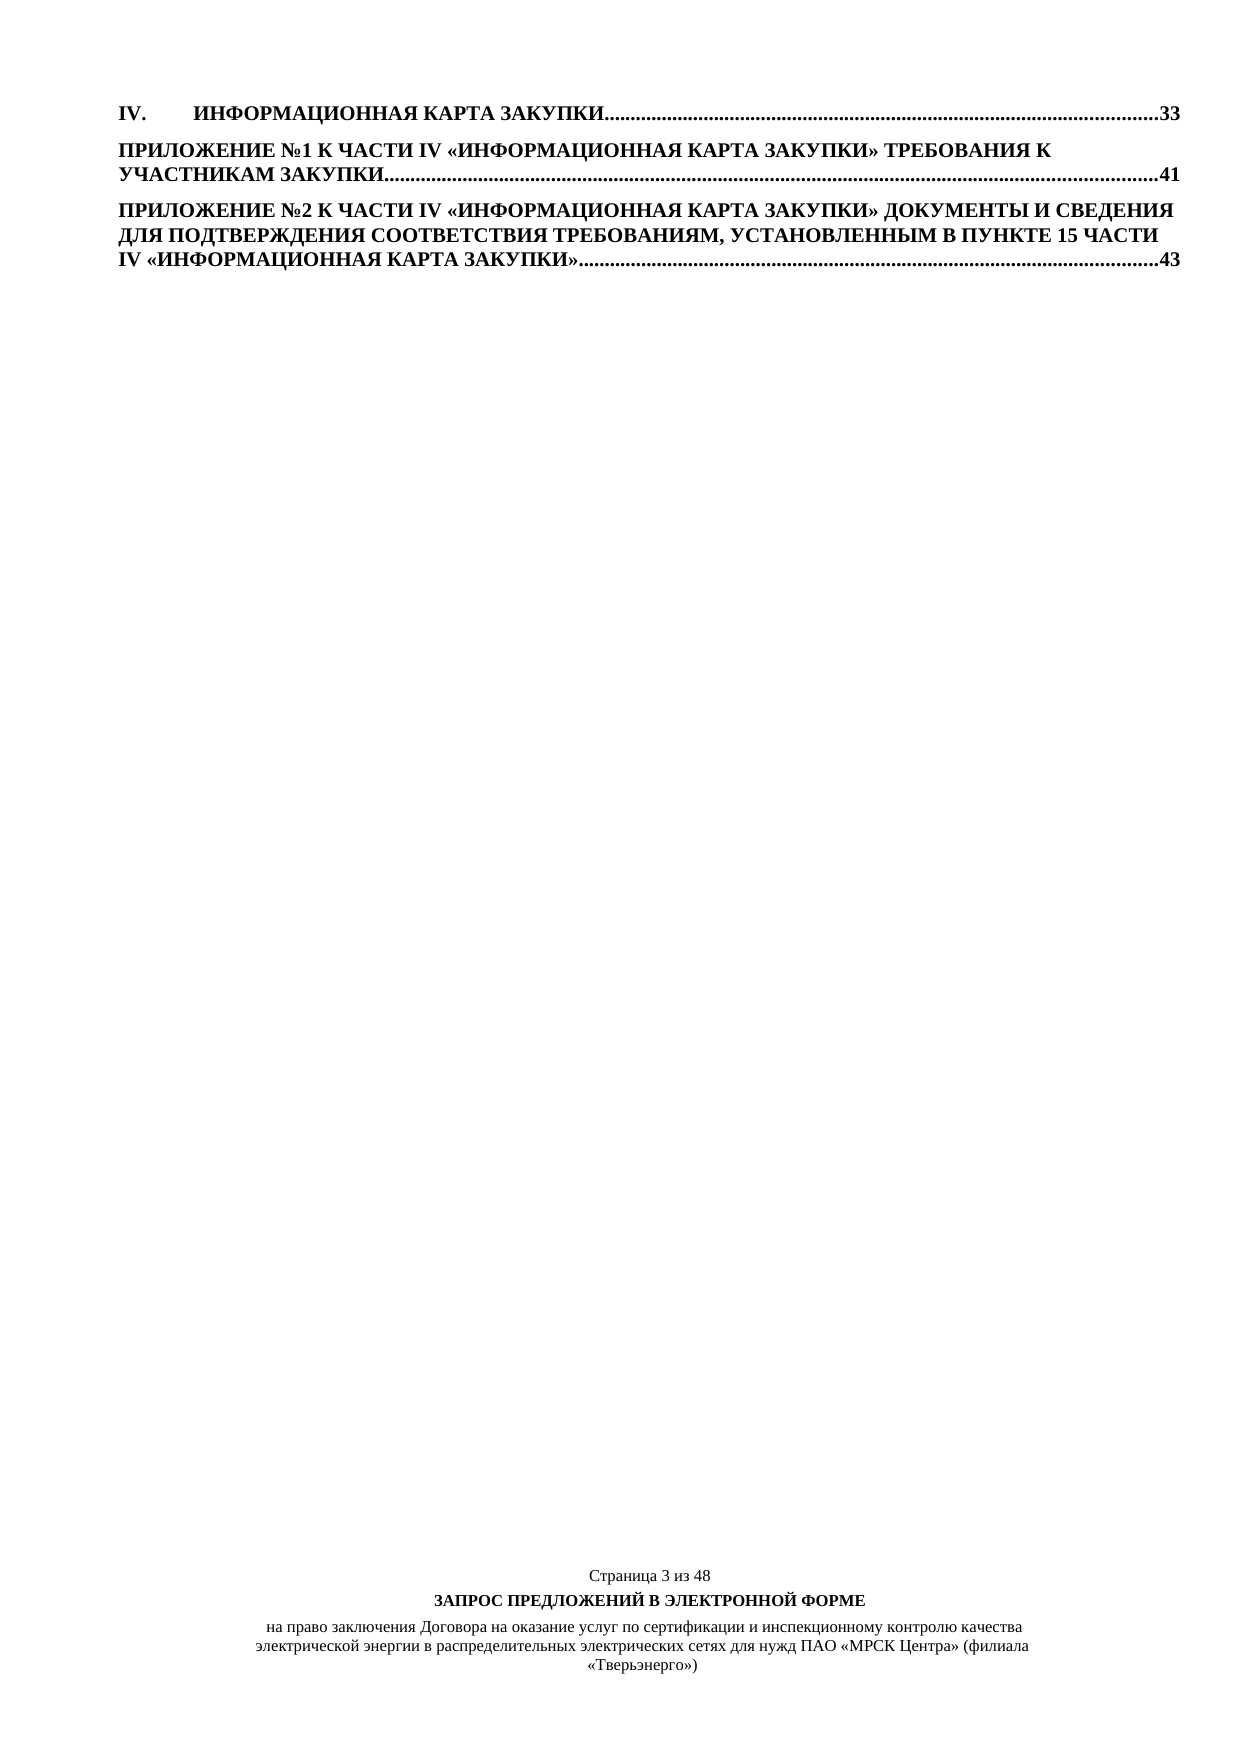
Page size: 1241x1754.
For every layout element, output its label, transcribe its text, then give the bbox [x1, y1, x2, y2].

text IV. ИНФОРМАЦИОННАЯ КАРТА ЗАКУПКИ 33 [118, 101, 1181, 125]
text Приложение №2 к части IV «ИНФОРМАЦИОННАЯ КАРТА ЗАКУПКИ» Документы и сведения для подтверждения соответствия требованиям, установленным в пункте 15 части IV «ИНФОРМАЦИОННАЯ КАРТА ЗАКУПКИ» 43 [118, 198, 1181, 271]
text Приложение №1 к части IV «ИНФОРМАЦИОННАЯ КАРТА ЗАКУПКИ» Требования к участникам закупки 41 [118, 138, 1181, 186]
